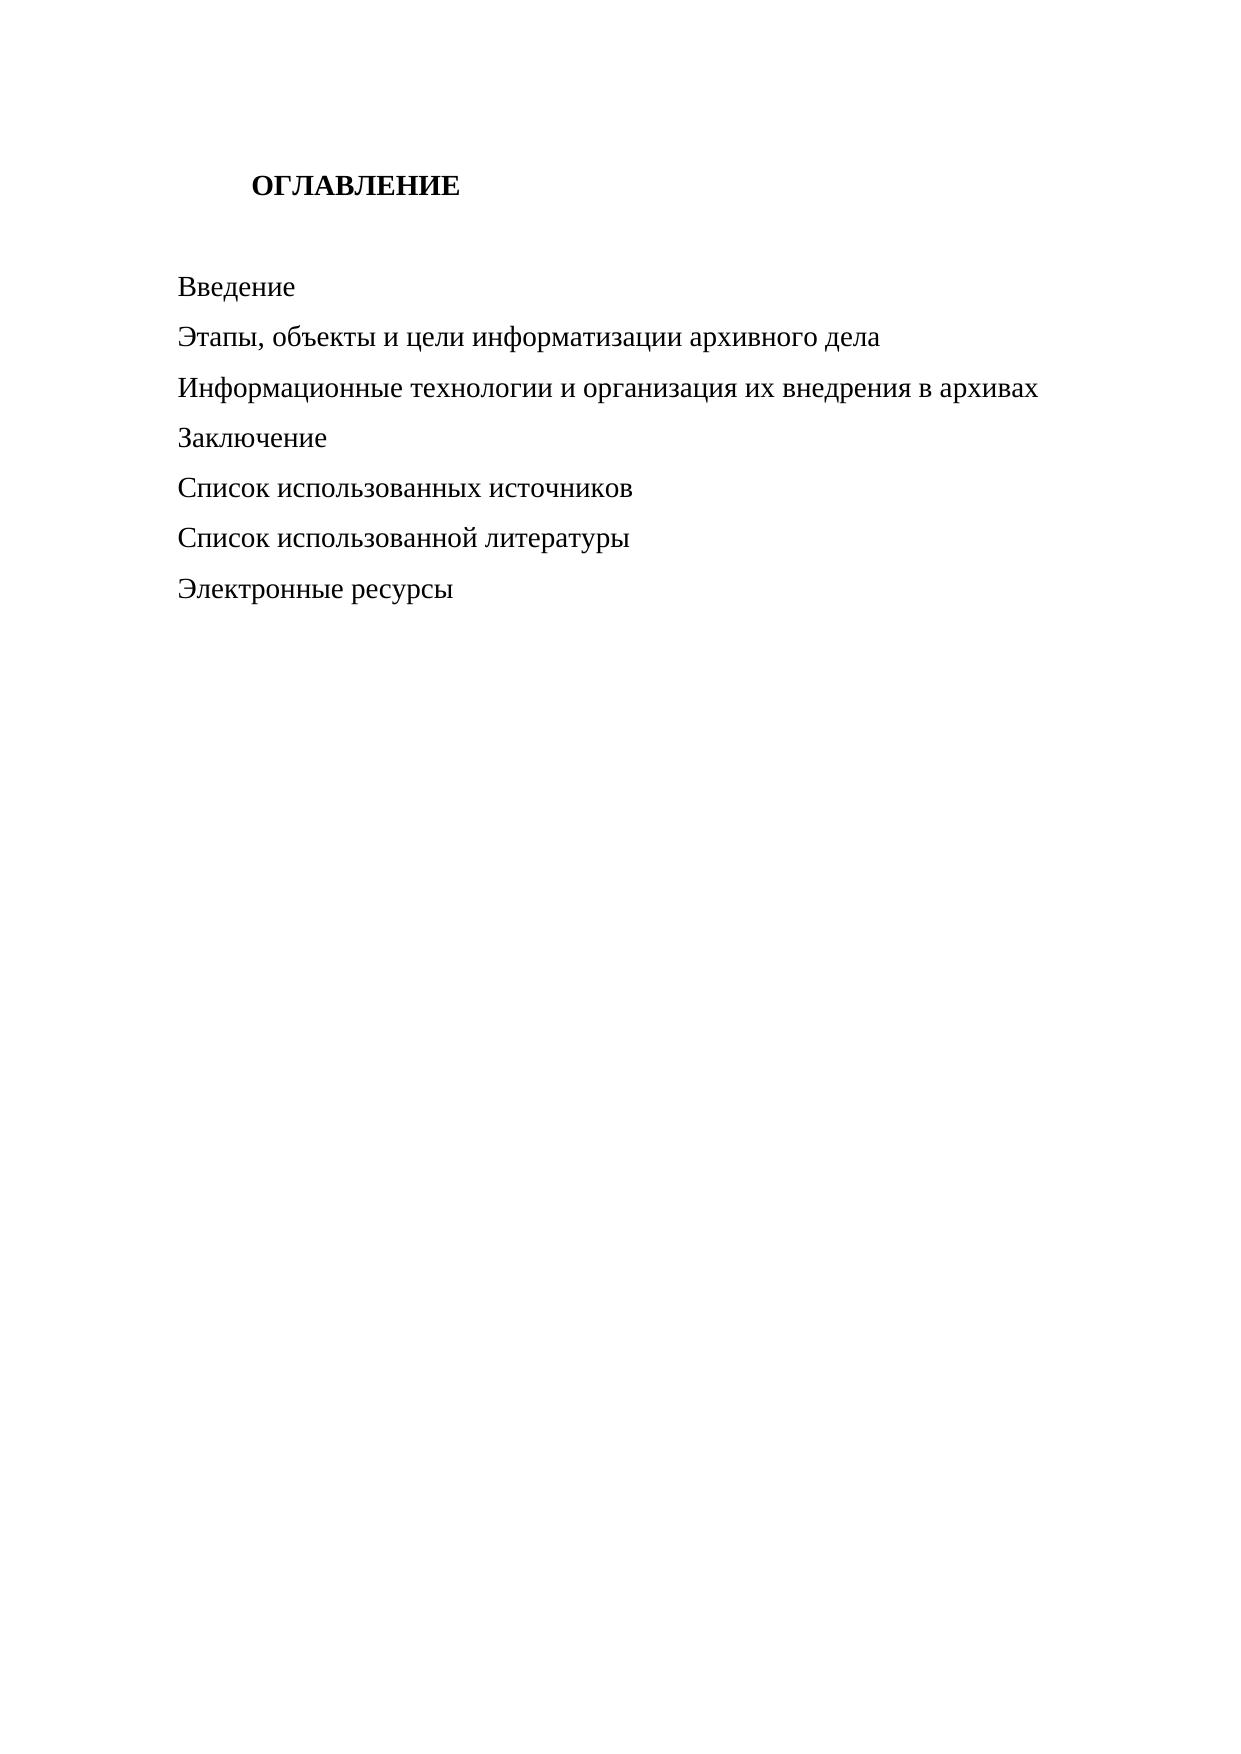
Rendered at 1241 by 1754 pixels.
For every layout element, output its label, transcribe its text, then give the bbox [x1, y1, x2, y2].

text Этапы, объекты и цели информатизации архивного дела [177, 319, 1152, 353]
text ОГЛАВЛЕНИЕ [177, 168, 1152, 202]
text Заключение [177, 420, 1152, 453]
text Список использованных источников [177, 470, 1152, 504]
text Список использованной литературы [177, 521, 1152, 554]
text Введение [177, 269, 1152, 303]
text Информационные технологии и организация их внедрения в архивах [177, 370, 1152, 403]
text Электронные ресурсы [177, 571, 1152, 604]
